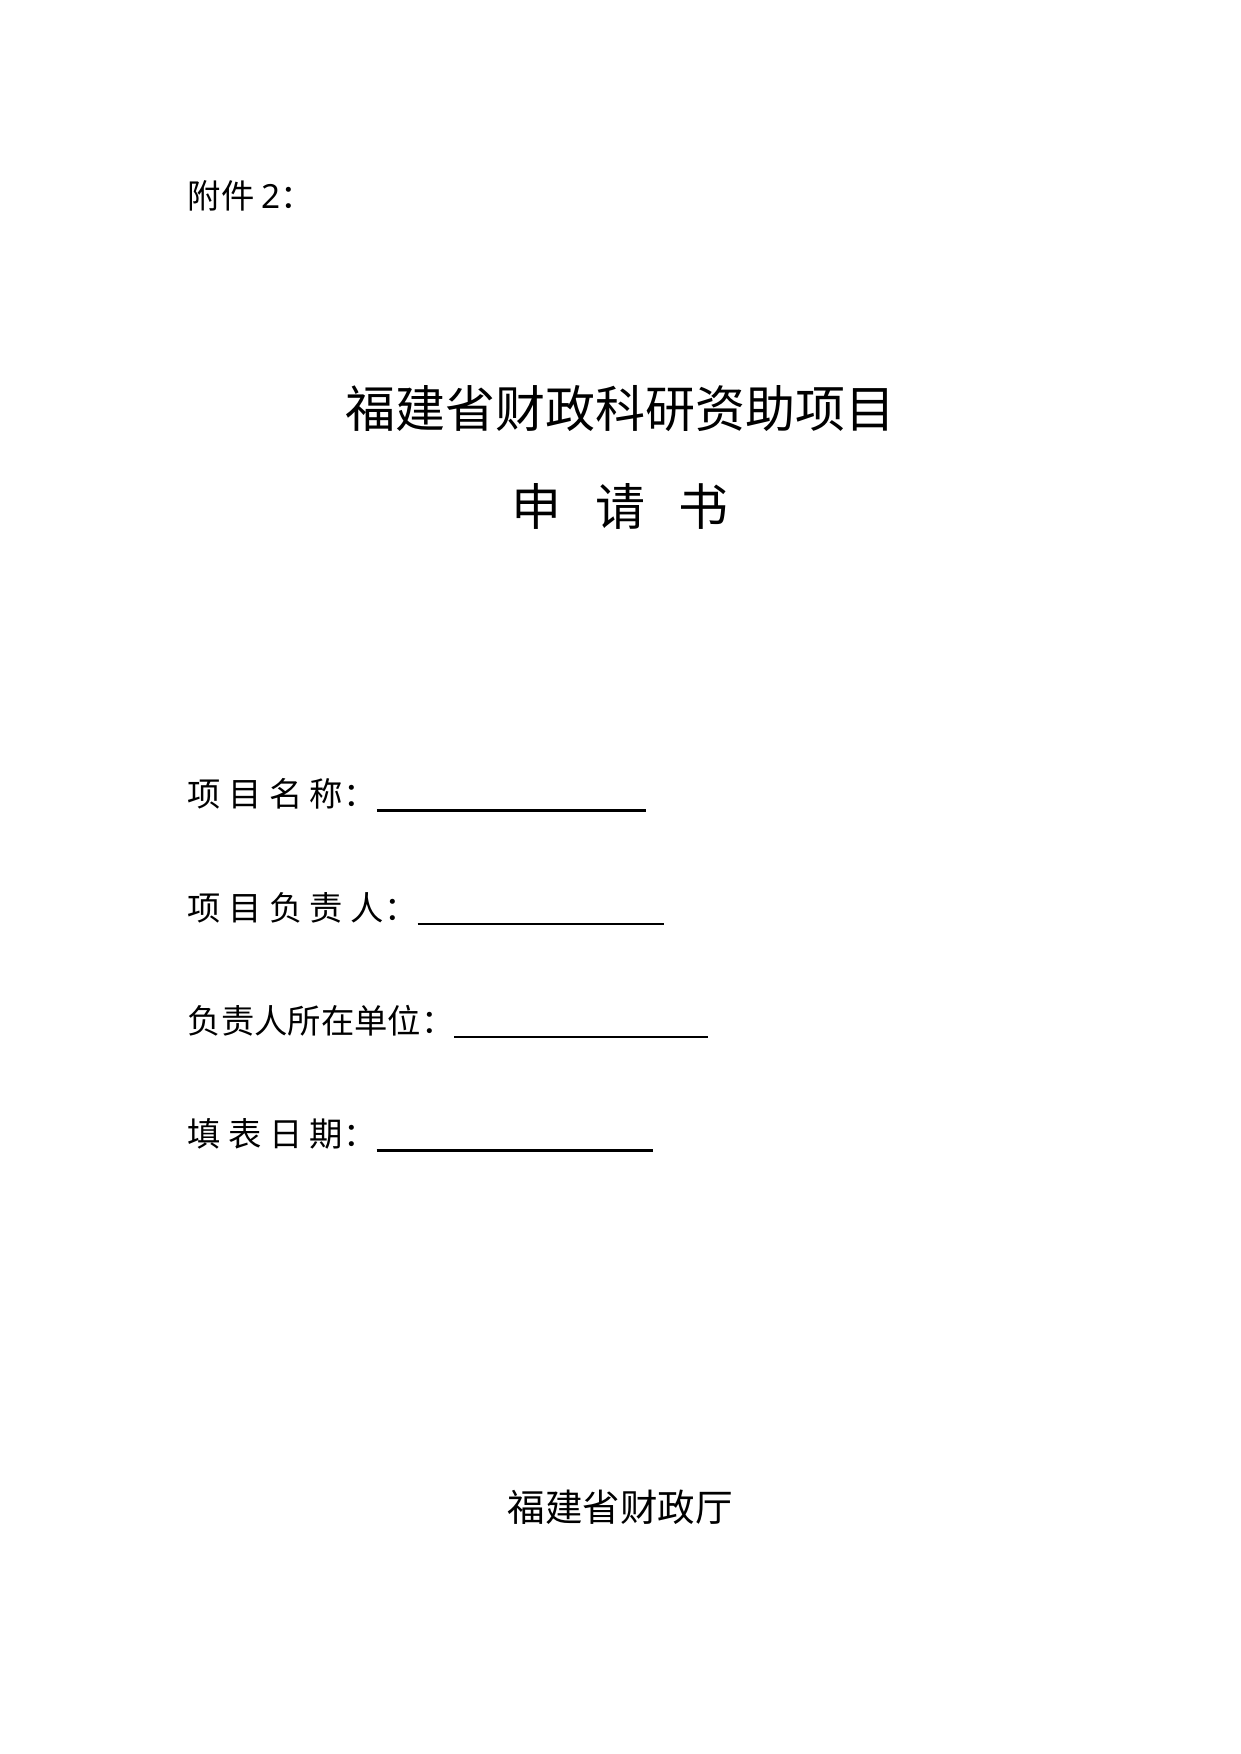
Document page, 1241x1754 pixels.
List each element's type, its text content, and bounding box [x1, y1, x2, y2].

text 福建省财政科研资助项目 [187, 357, 1053, 454]
text 附件2： [187, 162, 1053, 227]
text 填 表 日 期： [187, 1099, 1053, 1164]
text 福建省财政厅 [187, 1473, 1053, 1538]
text 项 目 负 责 人： [187, 873, 1053, 938]
text 申 请 书 [187, 454, 1053, 552]
text 负责人所在单位： [187, 986, 1053, 1051]
text 项 目 名 称： [187, 760, 1053, 825]
